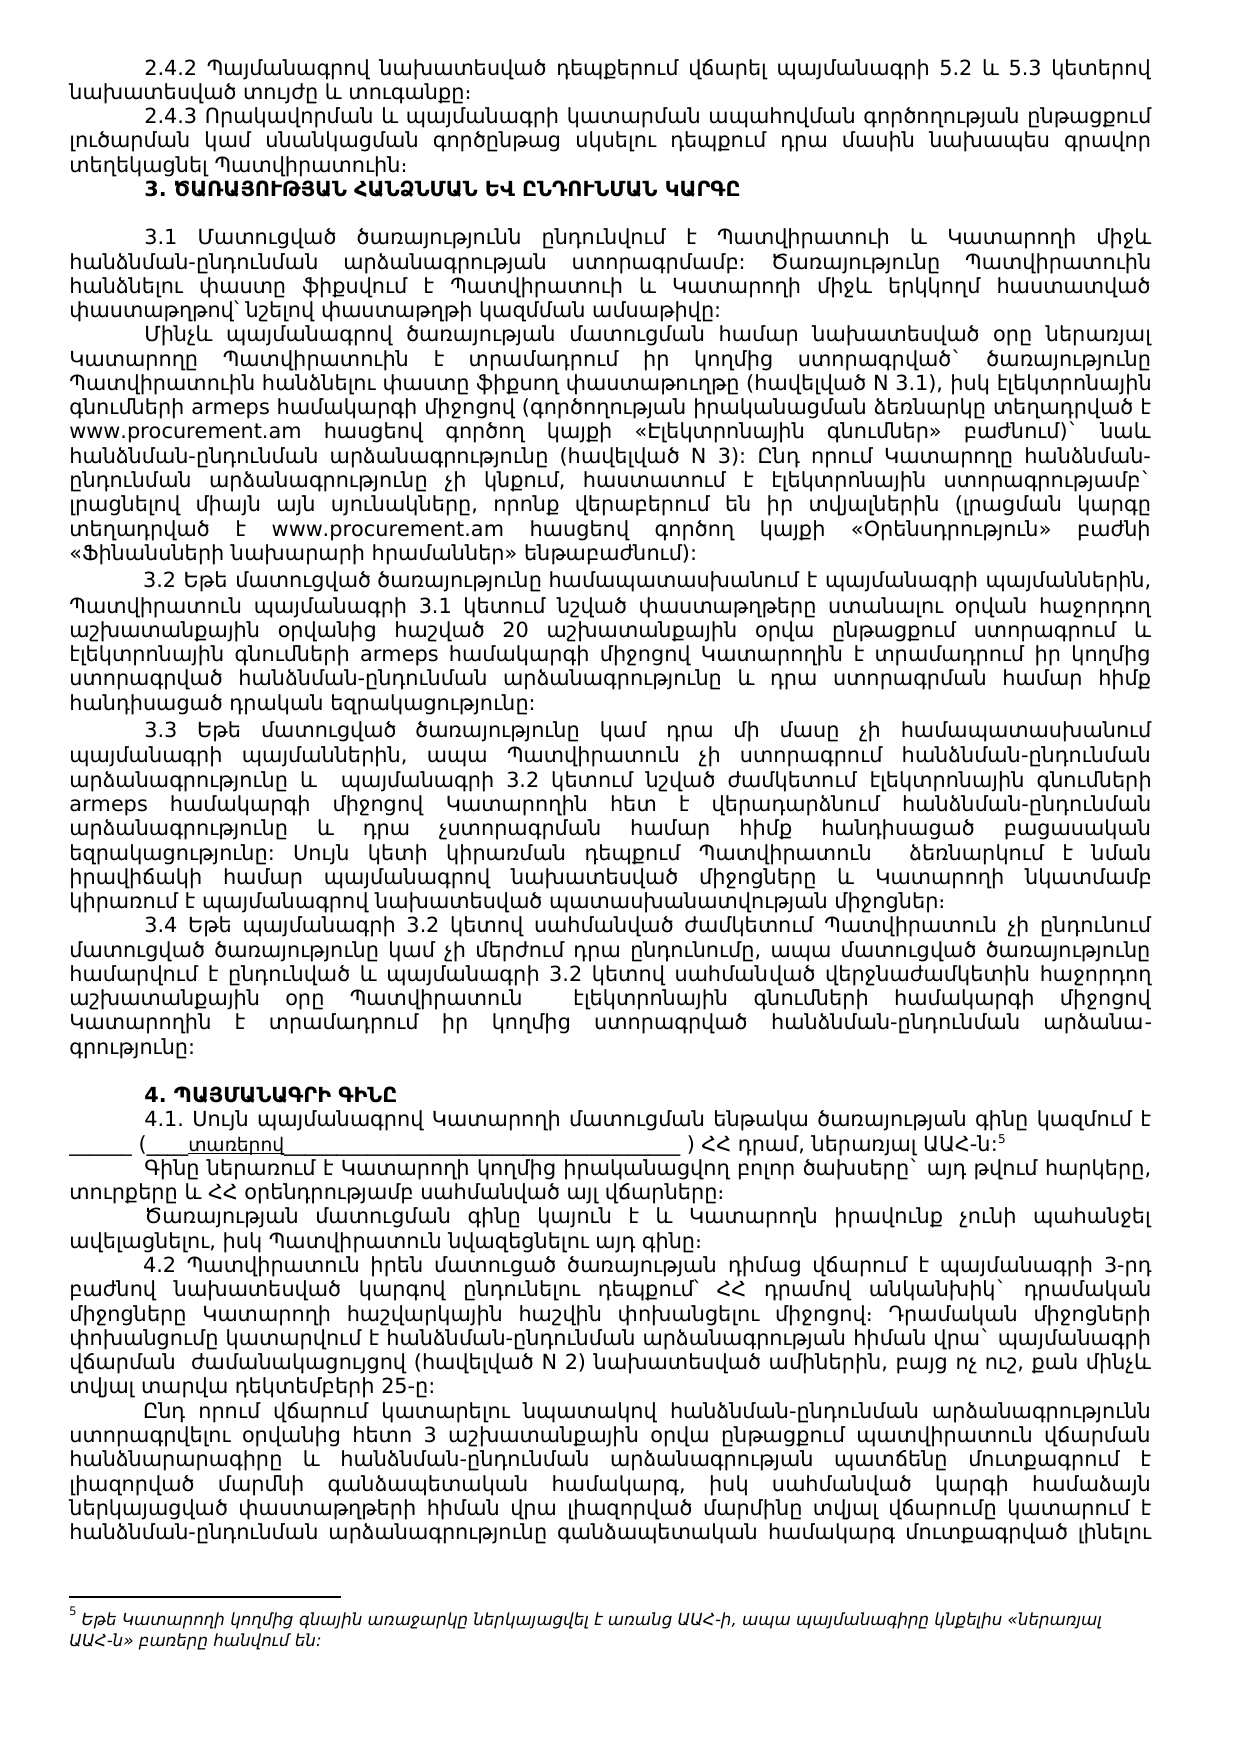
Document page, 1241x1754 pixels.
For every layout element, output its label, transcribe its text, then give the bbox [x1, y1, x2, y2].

text 3.3 Եթե մատուցված ծառայությունը կամ դրա մի մասը չի համապատասխանում պայմանագրի պայմաններին, ապա Պատվիրատուն չի ստորագրում հանձնման-ընդունման արձանագրությունը և պայմանագրի 3.2 կետում նշված ժամկետում էլեկտրոնային գնումների armeps համակարգի միջոցով Կատարողին հետ է վերադարձնում հանձնման-ընդունման արձանագրությունը և դրա չստորագրման համար հիմք հանդիսացած բացասական եզրակացությունը: Սույն կետի կիրառման դեպքում Պատվիրատուն ձեռնարկում է նման իրավիճակի համար պայմանագրով նախատեսված միջոցները և Կատարողի նկատմամբ կիրառում է պայմանագրով նախատեսված պատասխանատվության միջոցներ։ [69, 715, 1152, 913]
text Ծառայության մատուցման գինը կայուն է և Կատարողն իրավունք չունի պահանջել ավելացնելու, իսկ Պատվիրատուն նվազեցնելու այդ գինը։ [69, 1204, 1152, 1253]
text 4.1. Սույն պայմանագրով Կատարողի մատուցման ենթակա ծառայության գինը կազմում է ______ (____տառերով______________________________________ ) ՀՀ դրամ, ներառյալ ԱԱՀ-ն: [69, 1107, 1152, 1156]
text 3.2 Եթե մատուցված ծառայությունը համապատասխանում է պայմանագրի պայմաններին, Պատվիրատուն պայմանագրի 3.1 կետում նշված փաստաթղթերը ստանալու օրվան հաջորդող աշխատանքային օրվանից հաշված 20 աշխատանքային օրվա ընթացքում ստորագրում և էլեկտրոնային գնումների armeps համակարգի միջոցով Կատարողին է տրամադրում իր կողմից ստորագրված հանձնման-ընդունման արձանագրությունը և դրա ստորագրման համար հիմք հանդիսացած դրական եզրակացությունը: [69, 565, 1152, 715]
text 2.4.3 Որակավորման և պայմանագրի կատարման ապահովման գործողության ընթացքում լուծարման կամ սնանկացման գործընթաց սկսելու դեպքում դրա մասին նախապես գրավոր տեղեկացնել Պատվիրատուին։ [69, 104, 1152, 177]
text 3. ԾԱՌԱՅՈՒԹՅԱՆ ՀԱՆՁՆՄԱՆ ԵՎ ԸՆԴՈՒՆՄԱՆ ԿԱՐԳԸ [69, 177, 1152, 201]
text Մինչև պայմանագրով ծառայության մատուցման համար նախատեսված օրը ներառյալ Կատարողը Պատվիրատուին է տրամադրում իր կողմից ստորագրված` ծառայությունը Պատվիրատուին հանձնելու փաստը ֆիքսող փաստաթուղթը (հավելված N 3.1), իսկ էլեկտրոնային գնումների armeps համակարգի միջոցով (գործողության իրականացման ձեռնարկը տեղադրված է www.procurement.am հասցեով գործող կայքի «Էլեկտրոնային գնումներ» բաժնում)` նաև հանձնման-ընդունման արձանագրությունը (հավելված N 3): Ընդ որում Կատարողը հանձնման-ընդունման արձանագրությունը չի կնքում, հաստատում է էլեկտրոնային ստորագրությամբ` լրացնելով միայն այն սյունակները, որոնք վերաբերում են իր տվյալներին (լրացման կարգը տեղադրված է www.procurement.am հասցեով գործող կայքի «Օրենսդրություն» բաժնի «Ֆինանսների նախարարի հրամաններ» ենթաբաժնում): [69, 322, 1152, 565]
text 2.4.2 Պայմանագրով նախատեսված դեպքերում վճարել պայմանագրի 5.2 և 5.3 կետերով նախատեսված տույժը և տուգանքը։ [69, 56, 1152, 104]
text 3.4 Եթե պայմանագրի 3.2 կետով սահմանված ժամկետում Պատվիրատուն չի ընդունում մատուցված ծառայությունը կամ չի մերժում դրա ընդունումը, ապա մատուցված ծառայությունը համարվում է ընդունված և պայմանագրի 3.2 կետով սահմանված վերջնաժամկետին հաջորդող աշխատանքային օրը Պատվիրատուն էլեկտրոնային գնումների համակարգի միջոցով Կատարողին է տրամադրում իր կողմից ստորագրված հանձնման-ընդունման արձանագրությունը: [69, 913, 1152, 1059]
text 4. ՊԱՅՄԱՆԱԳՐԻ ԳԻՆԸ [69, 1083, 1152, 1107]
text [69, 1399, 1152, 1544]
text 4.2 Պատվիրատուն իրեն մատուցած ծառայության դիմաց վճարում է պայմանագրի 3-րդ բաժնով նախատեսված կարգով ընդունելու դեպքում՝ ՀՀ դրամով անկանխիկ` դրամական միջոցները Կատարողի հաշվարկային հաշվին փոխանցելու միջոցով։ Դրամական միջոցների փոխանցումը կատարվում է հանձնման-ընդունման արձանագրության հիման վրա` պայմանագրի վճարման ժամանակացույցով (հավելված N 2) նախատեսված ամիներին, բայց ոչ ուշ, քան մինչև տվյալ տարվա դեկտեմբերի 25-ը: [69, 1253, 1152, 1399]
text Գինը ներառում է Կատարողի կողմից իրականացվող բոլոր ծախսերը` այդ թվում հարկերը, տուրքերը և ՀՀ օրենդրությամբ սահմանված այլ վճարները։ [69, 1156, 1152, 1204]
text 3.1 Մատուցված ծառայությունն ընդունվում է Պատվիրատուի և Կատարողի միջև հանձնման-ընդունման արձանագրության ստորագրմամբ: Ծառայությունը Պատվիրատուին հանձնելու փաստը ֆիքսվում է Պատվիրատուի և Կատարողի միջև երկկողմ հաստատված փաստաթղթով՝ նշելով փաստաթղթի կազմման ամսաթիվը: [69, 225, 1152, 322]
